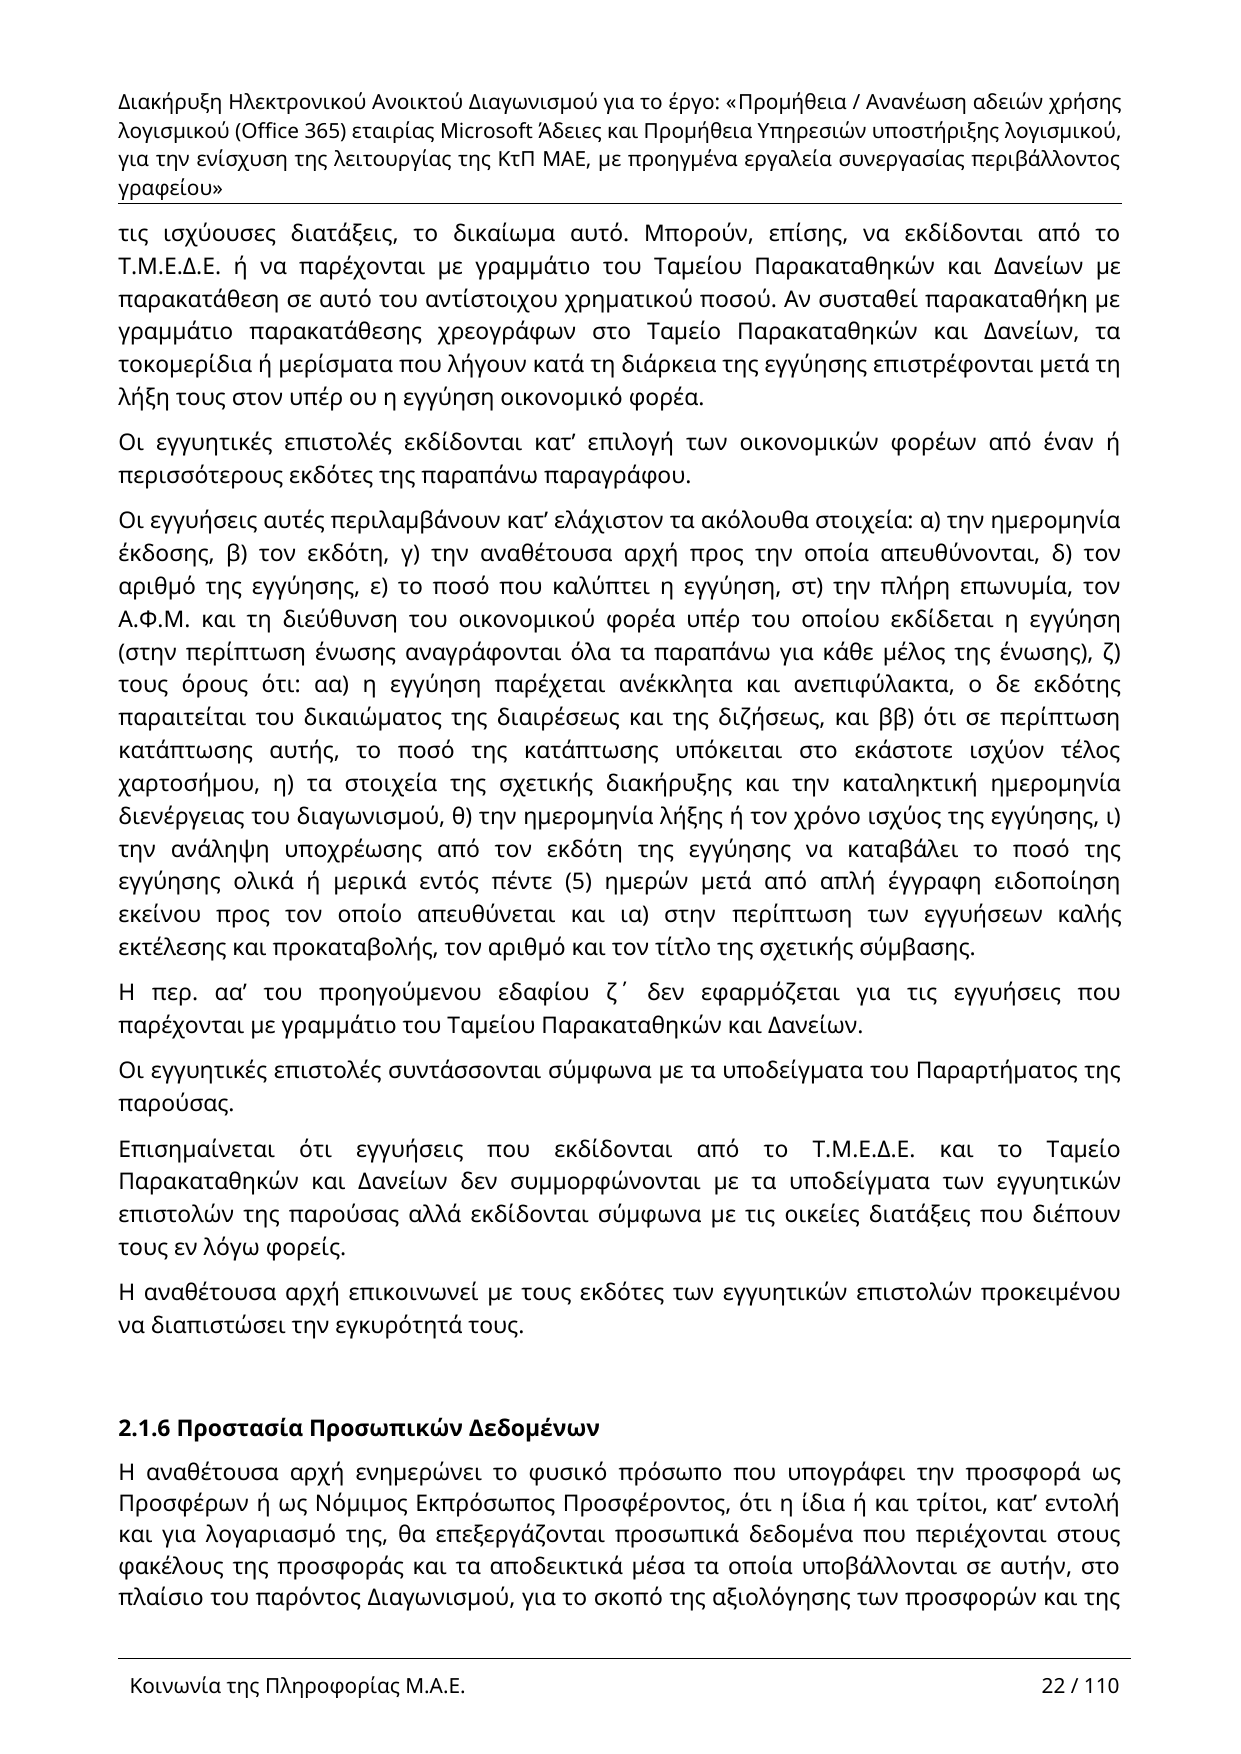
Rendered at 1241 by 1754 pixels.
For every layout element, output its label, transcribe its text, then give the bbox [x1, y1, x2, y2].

subtitle 2.1.6 Προστασία Προσωπικών Δεδομένων [118, 1412, 1122, 1443]
text Οι εγγυήσεις αυτές περιλαμβάνουν κατ’ ελάχιστον τα ακόλουθα στοιχεία: α) την ημερομηνία έκδοσης, β) τον εκδότη, γ) την αναθέτουσα αρχή προς την οποία απευθύνονται, δ) τον αριθμό της εγγύησης, ε) το ποσό που καλύπτει η εγγύηση, στ) την πλήρη επωνυμία, τον Α.Φ.Μ. και τη διεύθυνση του οικονομικού φορέα υπέρ του οποίου εκδίδεται η εγγύηση (στην περίπτωση ένωσης αναγράφονται όλα τα παραπάνω για κάθε μέλος της ένωσης), ζ) τους όρους ότι: αα) η εγγύηση παρέχεται ανέκκλητα και ανεπιφύλακτα, ο δε εκδότης παραιτείται του δικαιώματος της διαιρέσεως και της διζήσεως, και ββ) ότι σε περίπτωση κατάπτωσης αυτής, το ποσό της κατάπτωσης υπόκειται στο εκάστοτε ισχύον τέλος χαρτοσήμου, η) τα στοιχεία της σχετικής διακήρυξης και την καταληκτική ημερομηνία διενέργειας του διαγωνισμού, θ) την ημερομηνία λήξης ή τον χρόνο ισχύος της εγγύησης, ι) την ανάληψη υποχρέωσης από τον εκδότη της εγγύησης να καταβάλει το ποσό της εγγύησης ολικά ή μερικά εντός πέντε (5) ημερών μετά από απλή έγγραφη ειδοποίηση εκείνου προς τον οποίο απευθύνεται και ια) στην περίπτωση των εγγυήσεων καλής εκτέλεσης και προκαταβολής, τον αριθμό και τον τίτλο της σχετικής σύμβασης. [118, 504, 1122, 962]
text Επισημαίνεται ότι εγγυήσεις που εκδίδονται από το Τ.Μ.Ε.Δ.Ε. και το Ταμείο Παρακαταθηκών και Δανείων δεν συμμορφώνονται με τα υποδείγματα των εγγυητικών επιστολών της παρούσας αλλά εκδίδονται σύμφωνα με τις οικείες διατάξεις που διέπουν τους εν λόγω φορείς. [118, 1132, 1122, 1262]
text Η αναθέτουσα αρχή επικοινωνεί με τους εκδότες των εγγυητικών επιστολών προκειμένου να διαπιστώσει την εγκυρότητά τους. [118, 1276, 1122, 1340]
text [118, 1456, 1122, 1612]
text Οι εγγυητικές επιστολές συντάσσονται σύμφωνα με τα υποδείγματα του Παραρτήματος της παρούσας. [118, 1054, 1122, 1118]
text Η περ. αα’ του προηγούμενου εδαφίου ζ΄ δεν εφαρμόζεται για τις εγγυήσεις που παρέχονται με γραμμάτιο του Ταμείου Παρακαταθηκών και Δανείων. [118, 976, 1122, 1040]
text Οι εγγυητικές επιστολές εκδίδονται κατ’ επιλογή των οικονομικών φορέων από έναν ή περισσότερους εκδότες της παραπάνω παραγράφου. [118, 426, 1122, 490]
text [118, 217, 1122, 412]
